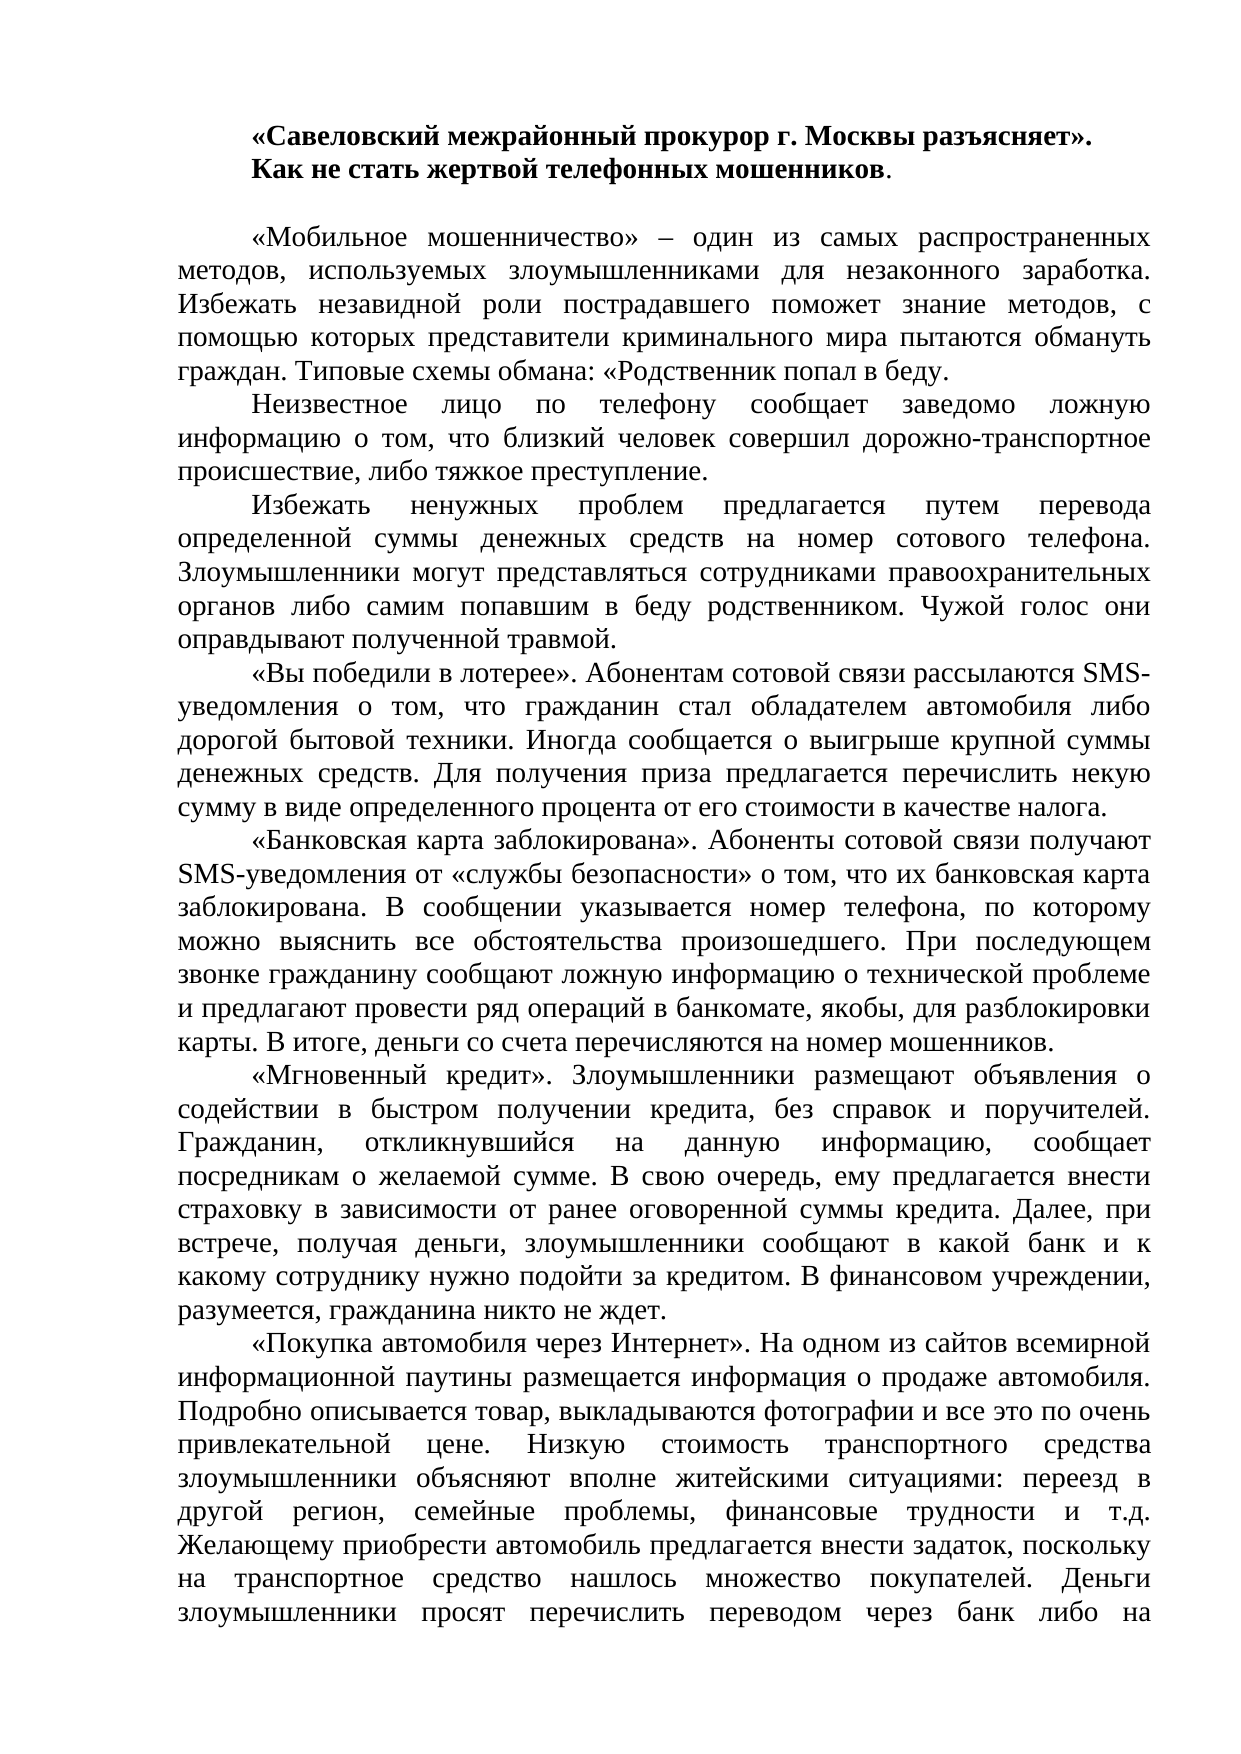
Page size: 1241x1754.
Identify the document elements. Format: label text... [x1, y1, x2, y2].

text «Мгновенный кредит». Злоумышленники размещают объявления о содействии в быстром получении кредита, без справок и поручителей. Гражданин, откликнувшийся на данную информацию, сообщает посредникам о желаемой сумме. В свою очередь, ему предлагается внести страховку в зависимости от ранее оговоренной суммы кредита. Далее, при встрече, получая деньги, злоумышленники сообщают в какой банк и к какому сотруднику нужно подойти за кредитом. В финансовом учреждении, разумеется, гражданина никто не ждет. [177, 1057, 1152, 1326]
text Как не стать жертвой телефонных мошенников. [177, 152, 1152, 185]
text «Мобильное мошенничество» – один из самых распространенных методов, используемых злоумышленниками для незаконного заработка. Избежать незавидной роли пострадавшего поможет знание методов, с помощью которых представители криминального мира пытаются обмануть граждан. Типовые схемы обмана: «Родственник попал в беду. [177, 219, 1152, 386]
text Избежать ненужных проблем предлагается путем перевода определенной суммы денежных средств на номер сотового телефона. Злоумышленники могут представляться сотрудниками правоохранительных органов либо самим попавшим в беду родственником. Чужой голос они оправдывают полученной травмой. [177, 487, 1152, 655]
text «Банковская карта заблокирована». Абоненты сотовой связи получают SMS-уведомления от «службы безопасности» о том, что их банковская карта заблокирована. В сообщении указывается номер телефона, по которому можно выяснить все обстоятельства произошедшего. При последующем звонке гражданину сообщают ложную информацию о технической проблеме и предлагают провести ряд операций в банкомате, якобы, для разблокировки карты. В итоге, деньги со счета перечисляются на номер мошенников. [177, 822, 1152, 1057]
text «Вы победили в лотерее». Абонентам сотовой связи рассылаются SMS-уведомления о том, что гражданин стал обладателем автомобиля либо дорогой бытовой техники. Иногда сообщается о выигрыше крупной суммы денежных средств. Для получения приза предлагается перечислить некую сумму в виде определенного процента от его стоимости в качестве налога. [177, 655, 1152, 822]
text Неизвестное лицо по телефону сообщает заведомо ложную информацию о том, что близкий человек совершил дорожно-транспортное происшествие, либо тяжкое преступление. [177, 386, 1152, 487]
text «Савеловский межрайонный прокурор г. Москвы разъясняет». [177, 118, 1152, 152]
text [177, 1326, 1152, 1627]
